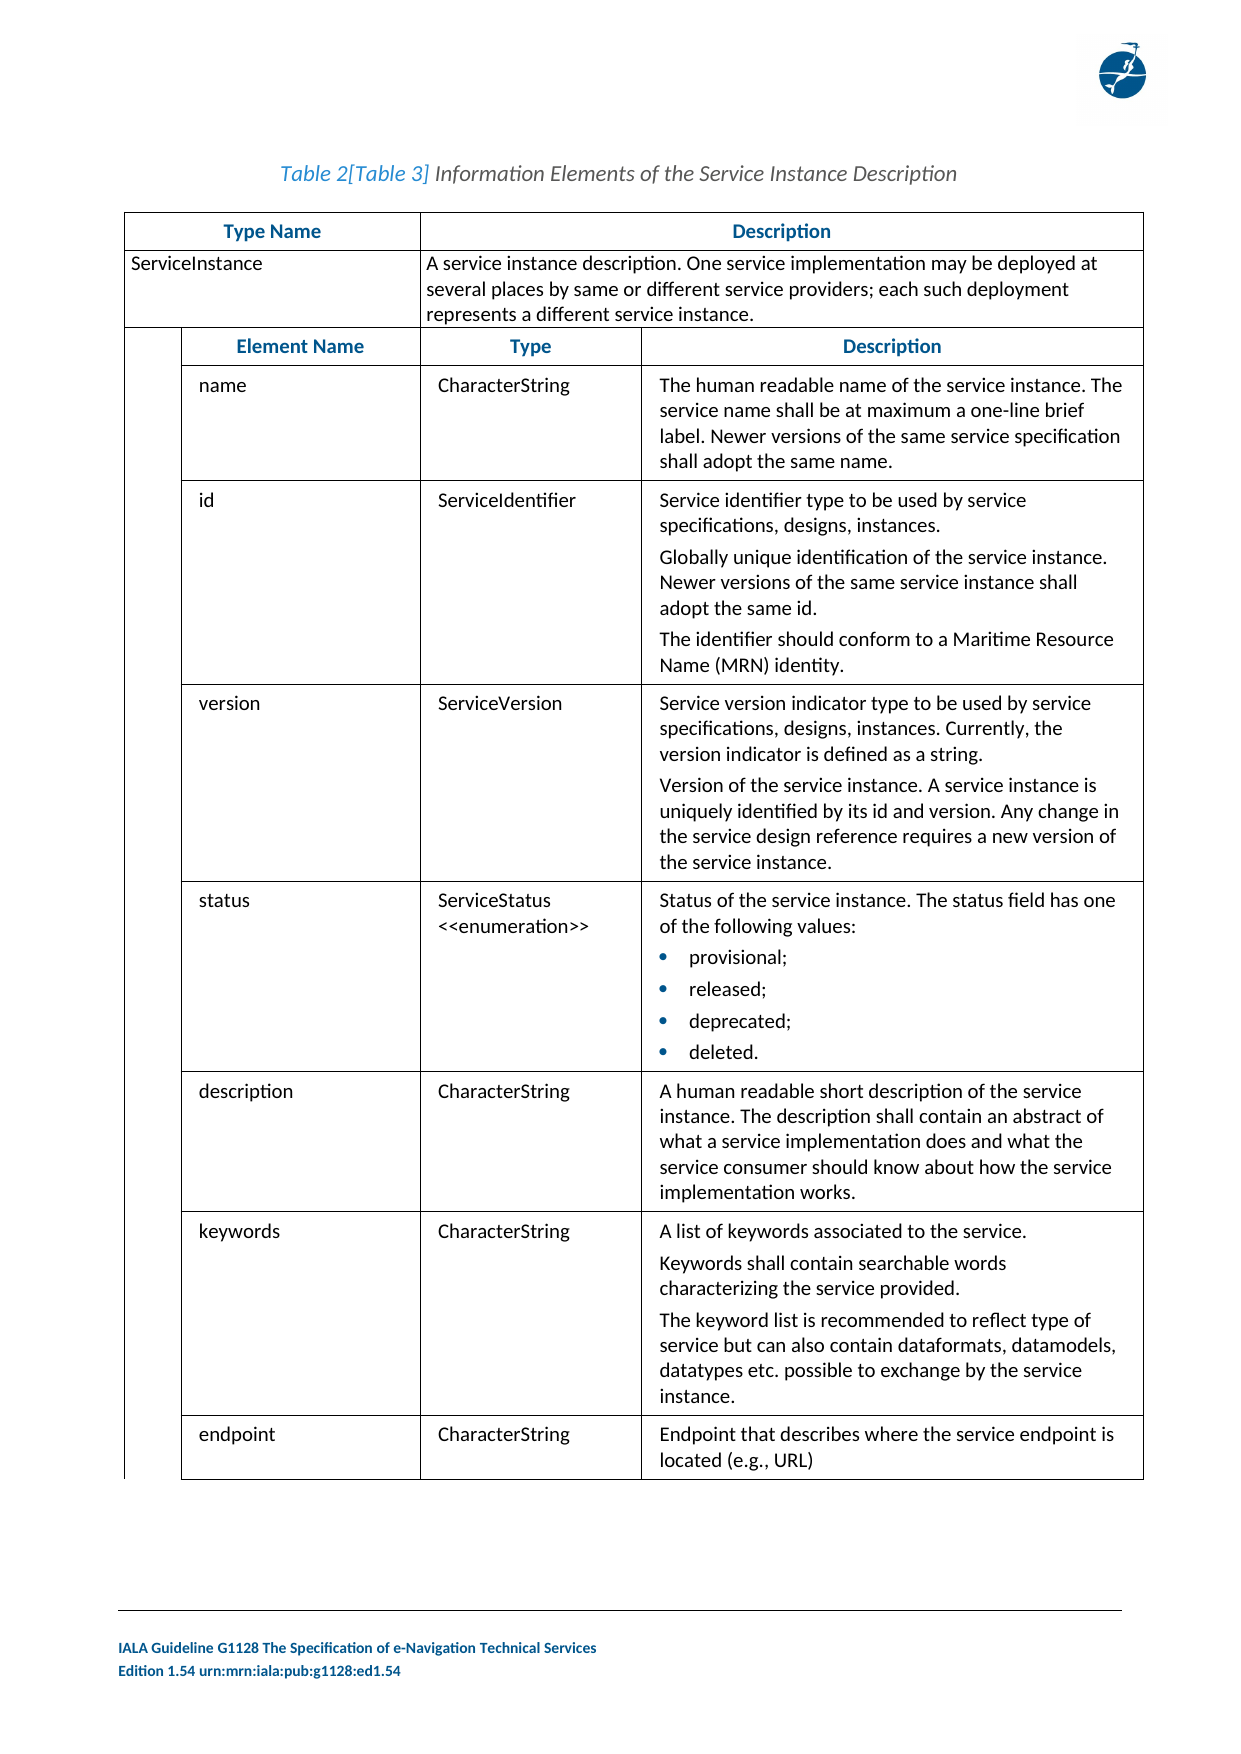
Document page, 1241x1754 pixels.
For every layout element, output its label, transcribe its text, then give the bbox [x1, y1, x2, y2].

table_cell CharacterString [421, 366, 641, 480]
table_header Type Name [125, 213, 420, 250]
table_cell CharacterString [421, 1416, 641, 1478]
table_cell CharacterString [421, 1212, 641, 1415]
table_cell ServiceStatus <<enumeration>> [421, 882, 641, 1071]
table_cell status [182, 882, 420, 1071]
table_cell Service identifier type to be used by service specifications, designs, instances. Globally unique identification of the service instance. Newer versions of the same service instance shall adopt the same id. The identifier should conform to a Maritime Resource Name (MRN) identity. [642, 481, 1143, 683]
table_cell Service version indicator type to be used by service specifications, designs, instances. Currently, the version indicator is defined as a string. Version of the service instance. A service instance is uniquely identified by its id and version. Any change in the service design reference requires a new version of the service instance. [642, 685, 1143, 881]
table_cell A list of keywords associated to the service. Keywords shall contain searchable words characterizing the service provided. The keyword list is recommended to reflect type of service but can also contain dataformats, datamodels, datatypes etc. possible to exchange by the service instance. [642, 1212, 1143, 1415]
table_cell A service instance description. One service implementation may be deployed at several places by same or different service providers; each such deployment represents a different service instance. [421, 251, 1143, 327]
table_cell [125, 328, 181, 1478]
table_cell keywords [182, 1212, 420, 1415]
table_cell Description [642, 328, 1143, 365]
table_cell Type [421, 328, 641, 365]
table_cell name [182, 366, 420, 480]
table_cell CharacterString [421, 1072, 641, 1211]
table_cell description [182, 1072, 420, 1211]
table_cell The human readable name of the service instance. The service name shall be at maximum a one-line brief label. Newer versions of the same service specification shall adopt the same name. [642, 366, 1143, 480]
table_cell Endpoint that describes where the service endpoint is located (e.g., URL) [642, 1416, 1143, 1478]
table_cell A human readable short description of the service instance. The description shall contain an abstract of what a service implementation does and what the service consumer should know about how the service implementation works. [642, 1072, 1143, 1211]
table_cell ServiceVersion [421, 685, 641, 881]
table_header Description [421, 213, 1143, 250]
table_cell Status of the service instance. The status field has one of the following values: provisional; released; deprecated; deleted. [642, 882, 1143, 1071]
table_cell version [182, 685, 420, 881]
picture [1076, 34, 1169, 126]
table_cell endpoint [182, 1416, 420, 1478]
table_cell ServiceIdentifier [421, 481, 641, 683]
table_cell ServiceInstance [125, 251, 420, 327]
table_cell id [182, 481, 420, 683]
table_cell Element Name [182, 328, 420, 365]
text Information Elements of the Service Instance Description [118, 159, 1122, 187]
